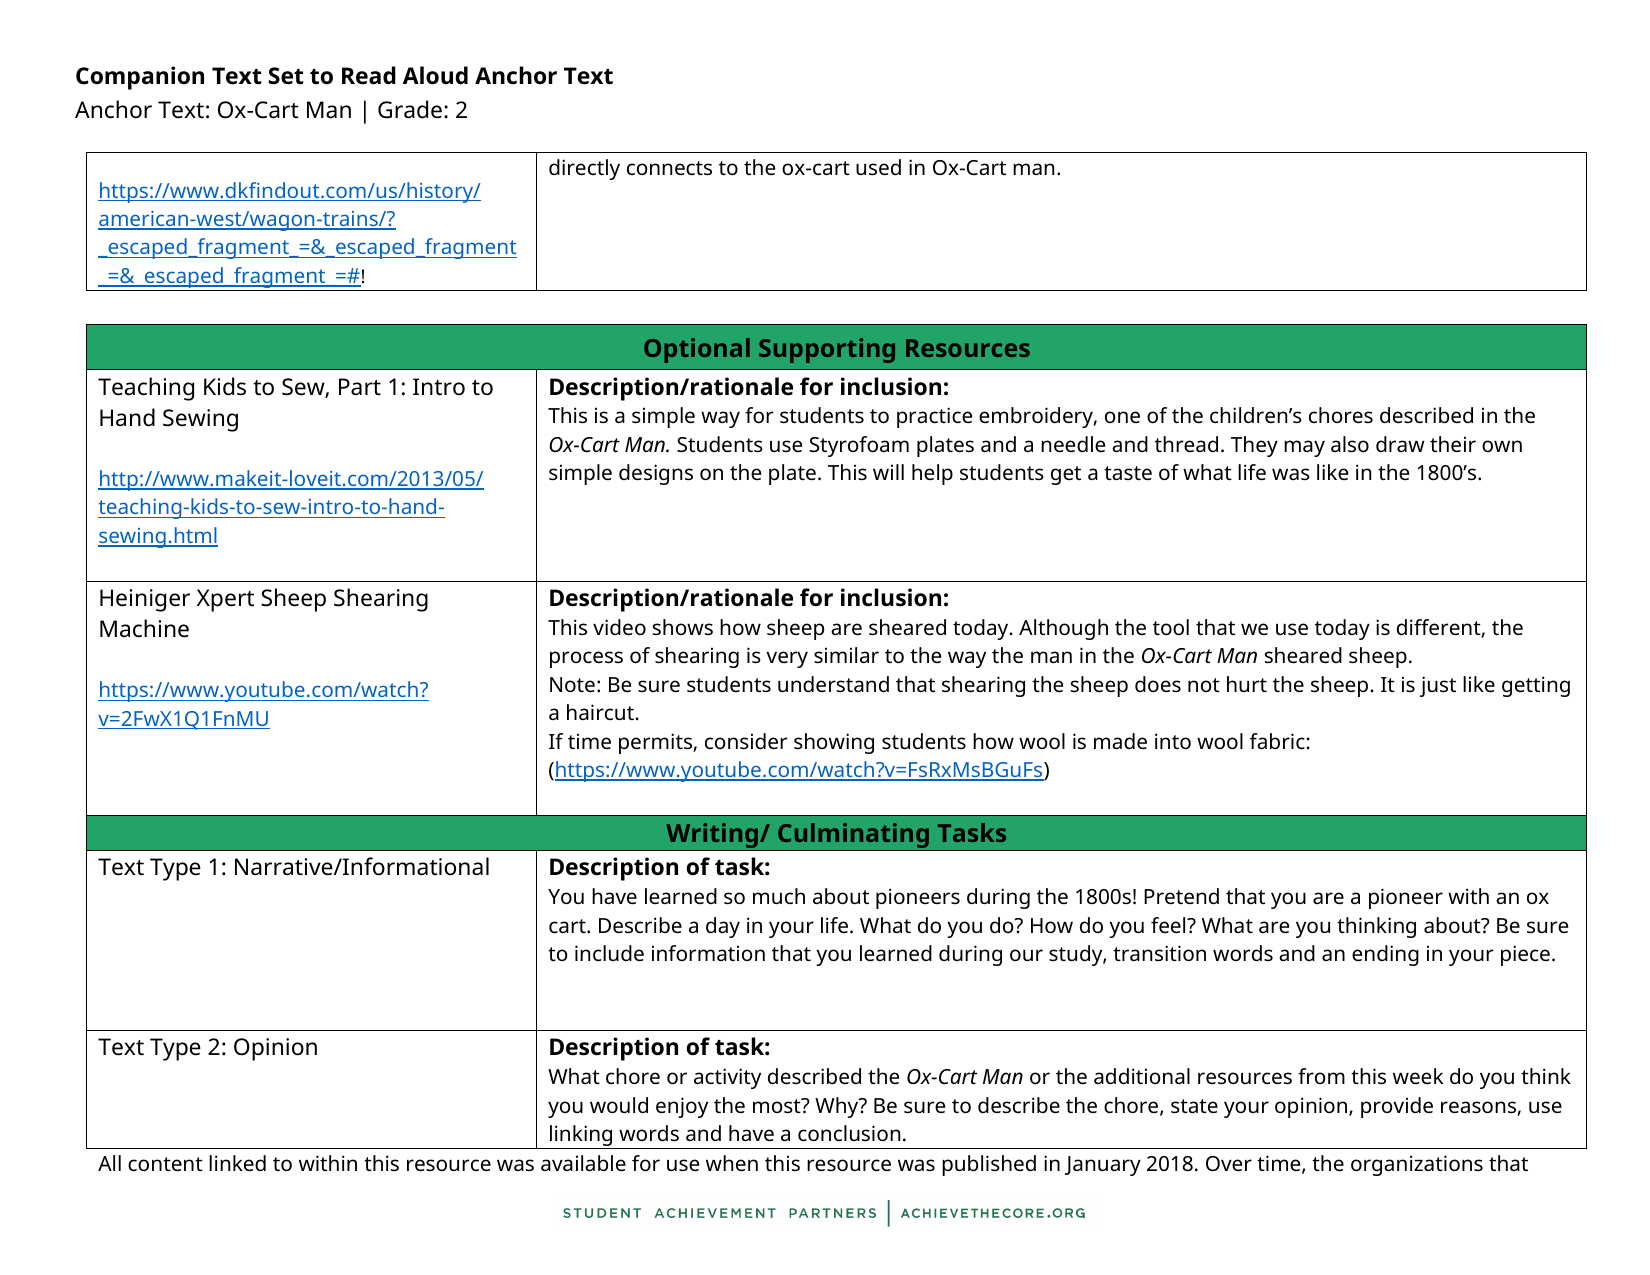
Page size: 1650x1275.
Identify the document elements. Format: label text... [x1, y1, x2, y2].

table_header Optional Supporting Resources [87, 325, 1586, 369]
table_cell Description/rationale for inclusion: This video shows how sheep are sheared today. Although the tool that we use today is different, the process of shearing is very similar to the way the man in the Ox-Cart Man sheared sheep. Note: Be sure students understand that shearing the sheep does not hurt the sheep. It is just like getting a haircut. If time permits, consider showing students how wool is made into wool fabric: (https://www.youtube.com/watch?v=FsRxMsBGuFs) [537, 582, 1586, 815]
table_cell Writing/ Culminating Tasks [87, 816, 1586, 850]
table_cell Heiniger Xpert Sheep Shearing Machine https://www.youtube.com/watch?v=2FwX1Q1FnMU [87, 582, 536, 815]
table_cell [87, 153, 536, 289]
table_cell Description of task: What chore or activity described the Ox-Cart Man or the additional resources from this week do you think you would enjoy the most? Why? Be sure to describe the chore, state your opinion, provide reasons, use linking words and have a conclusion. [537, 1031, 1586, 1148]
table_cell Teaching Kids to Sew, Part 1: Intro to Hand Sewing http://www.makeit-loveit.com/2013/05/teaching-kids-to-sew-intro-to-hand-sewing.html [87, 370, 536, 581]
table_cell Description of task: You have learned so much about pioneers during the 1800s! Pretend that you are a pioneer with an ox cart. Describe a day in your life. What do you do? How do you feel? What are you thinking about? Be sure to include information that you learned during our study, transition words and an ending in your piece. [537, 851, 1586, 1030]
table_cell Text Type 2: Opinion [87, 1031, 536, 1148]
table_cell Text Type 1: Narrative/Informational [87, 851, 536, 1030]
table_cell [87, 1149, 1587, 1177]
table_cell Description/rationale for inclusion: This is a simple way for students to practice embroidery, one of the children’s chores described in the Ox-Cart Man. Students use Styrofoam plates and a needle and thread. They may also draw their own simple designs on the plate. This will help students get a taste of what life was like in the 1800’s. [537, 370, 1586, 581]
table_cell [537, 153, 1586, 289]
picture [551, 1196, 1099, 1230]
